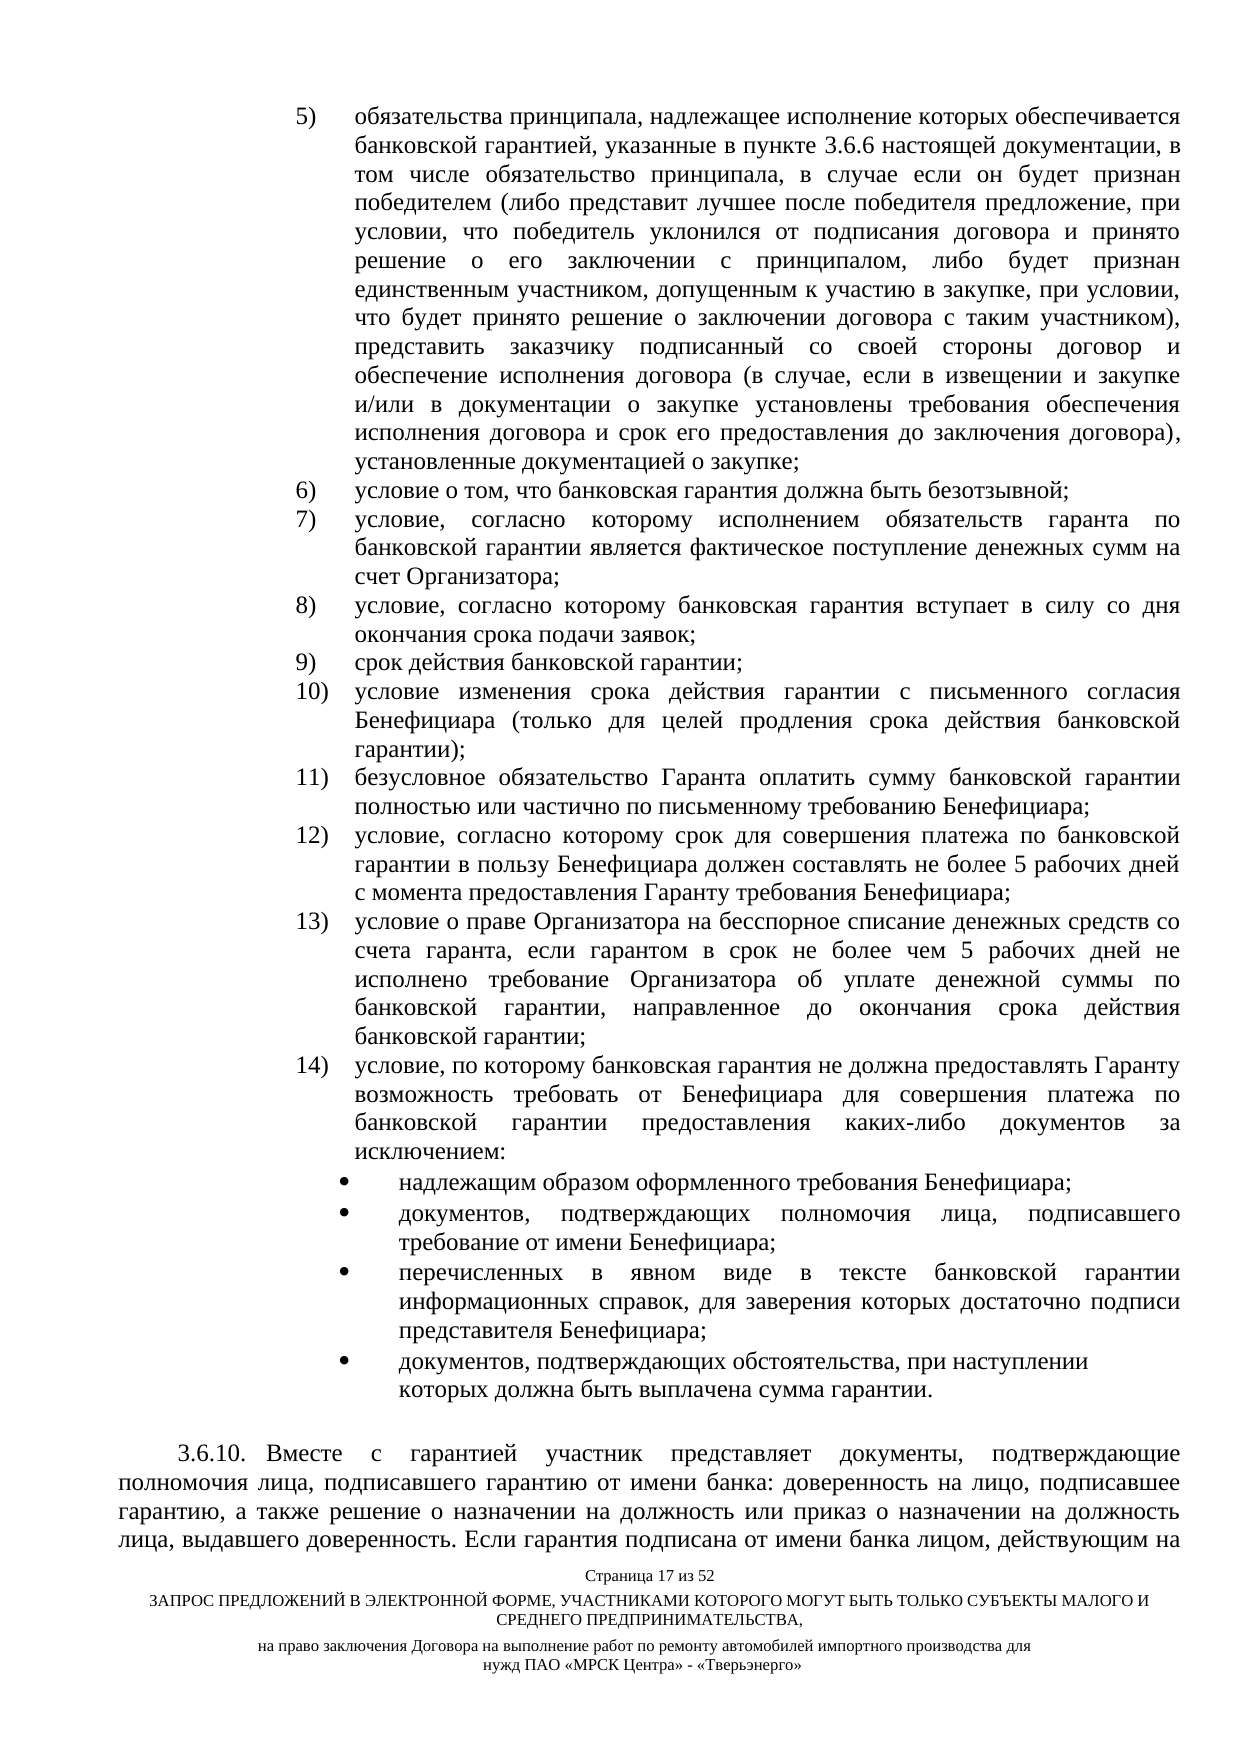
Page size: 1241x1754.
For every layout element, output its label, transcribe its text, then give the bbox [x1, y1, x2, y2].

list условие о праве Организатора на бесспорное списание денежных средств со счета гаранта, если гарантом в срок не более чем 5 рабочих дней не исполнено требование Организатора об уплате денежной суммы по банковской гарантии, направленное до окончания срока действия банковской гарантии; [295, 906, 1181, 1050]
list условие, согласно которому исполнением обязательств гаранта по банковской гарантии является фактическое поступление денежных сумм на счет Организатора; [295, 504, 1181, 590]
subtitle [118, 1438, 1181, 1553]
list безусловное обязательство Гаранта оплатить сумму банковской гарантии полностью или частично по письменному требованию Бенефициара; [295, 762, 1181, 820]
list условие о том, что банковская гарантия должна быть безотзывной; [295, 475, 1181, 504]
list срок действия банковской гарантии; [295, 647, 1181, 676]
list условие, согласно которому банковская гарантия вступает в силу со дня окончания срока подачи заявок; [295, 590, 1181, 647]
list условие, согласно которому срок для совершения платежа по банковской гарантии в пользу Бенефициара должен составлять не более 5 рабочих дней с момента предоставления Гаранту требования Бенефициара; [295, 820, 1181, 906]
list обязательства принципала, надлежащее исполнение которых обеспечивается банковской гарантией, указанные в пункте 3.6.6 настоящей документации, в том числе обязательство принципала, в случае если он будет признан победителем (либо представит лучшее после победителя предложение, при условии, что победитель уклонился от подписания договора и принято решение о его заключении с принципалом, либо будет признан единственным участником, допущенным к участию в закупке, при условии, что будет принято решение о заключении договора с таким участником), представить заказчику подписанный со своей стороны договор и обеспечение исполнения договора (в случае, если в извещении и закупке и/или в документации о закупке установлены требования обеспечения исполнения договора и срок его предоставления до заключения договора), установленные документацией о закупке; [295, 101, 1181, 475]
list документов, подтверждающих полномочия лица, подписавшего требование от имени Бенефициара; [340, 1198, 1181, 1255]
list перечисленных в явном виде в тексте банковской гарантии информационных справок, для заверения которых достаточно подписи представителя Бенефициара; [340, 1257, 1181, 1344]
list надлежащим образом оформленного требования Бенефициара; [340, 1167, 1181, 1196]
list документов, подтверждающих обстоятельства, при наступлении которых должна быть выплачена сумма гарантии. [340, 1346, 1181, 1403]
list условие, по которому банковская гарантия не должна предоставлять Гаранту возможность требовать от Бенефициара для совершения платежа по банковской гарантии предоставления каких-либо документов за исключением: [295, 1050, 1181, 1165]
list условие изменения срока действия гарантии с письменного согласия Бенефициара (только для целей продления срока действия банковской гарантии); [295, 676, 1181, 762]
